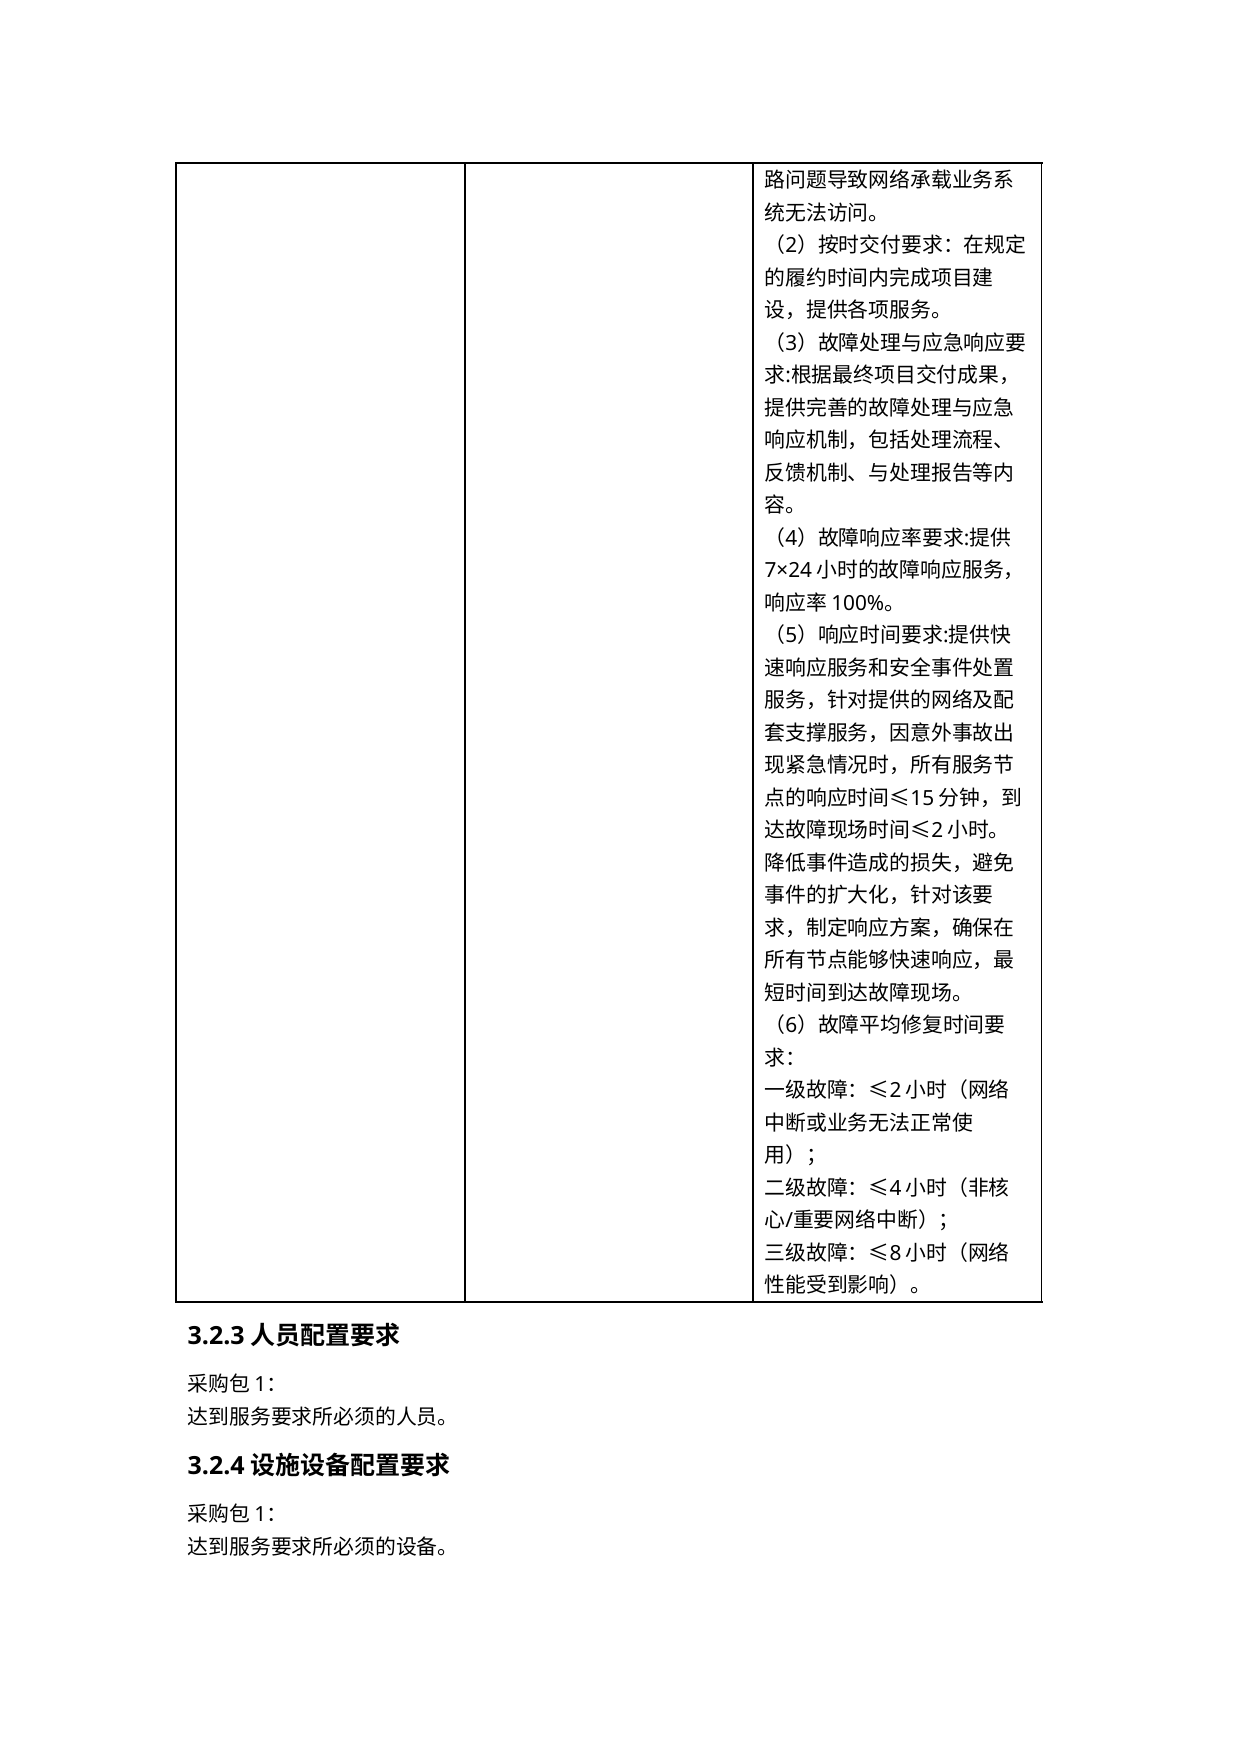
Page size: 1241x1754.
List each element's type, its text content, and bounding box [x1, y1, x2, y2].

text 采购包1： [187, 1498, 1053, 1530]
text 3.2.3人员配置要求 [187, 1303, 1053, 1368]
table_cell [466, 164, 752, 1301]
text 达到服务要求所必须的人员。 [187, 1400, 1053, 1433]
text 3.2.4设施设备配置要求 [187, 1433, 1053, 1498]
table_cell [754, 164, 1041, 1301]
text 达到服务要求所必须的设备。 [187, 1530, 1053, 1563]
text 采购包1： [187, 1368, 1053, 1400]
table_cell 1 [177, 164, 464, 1301]
